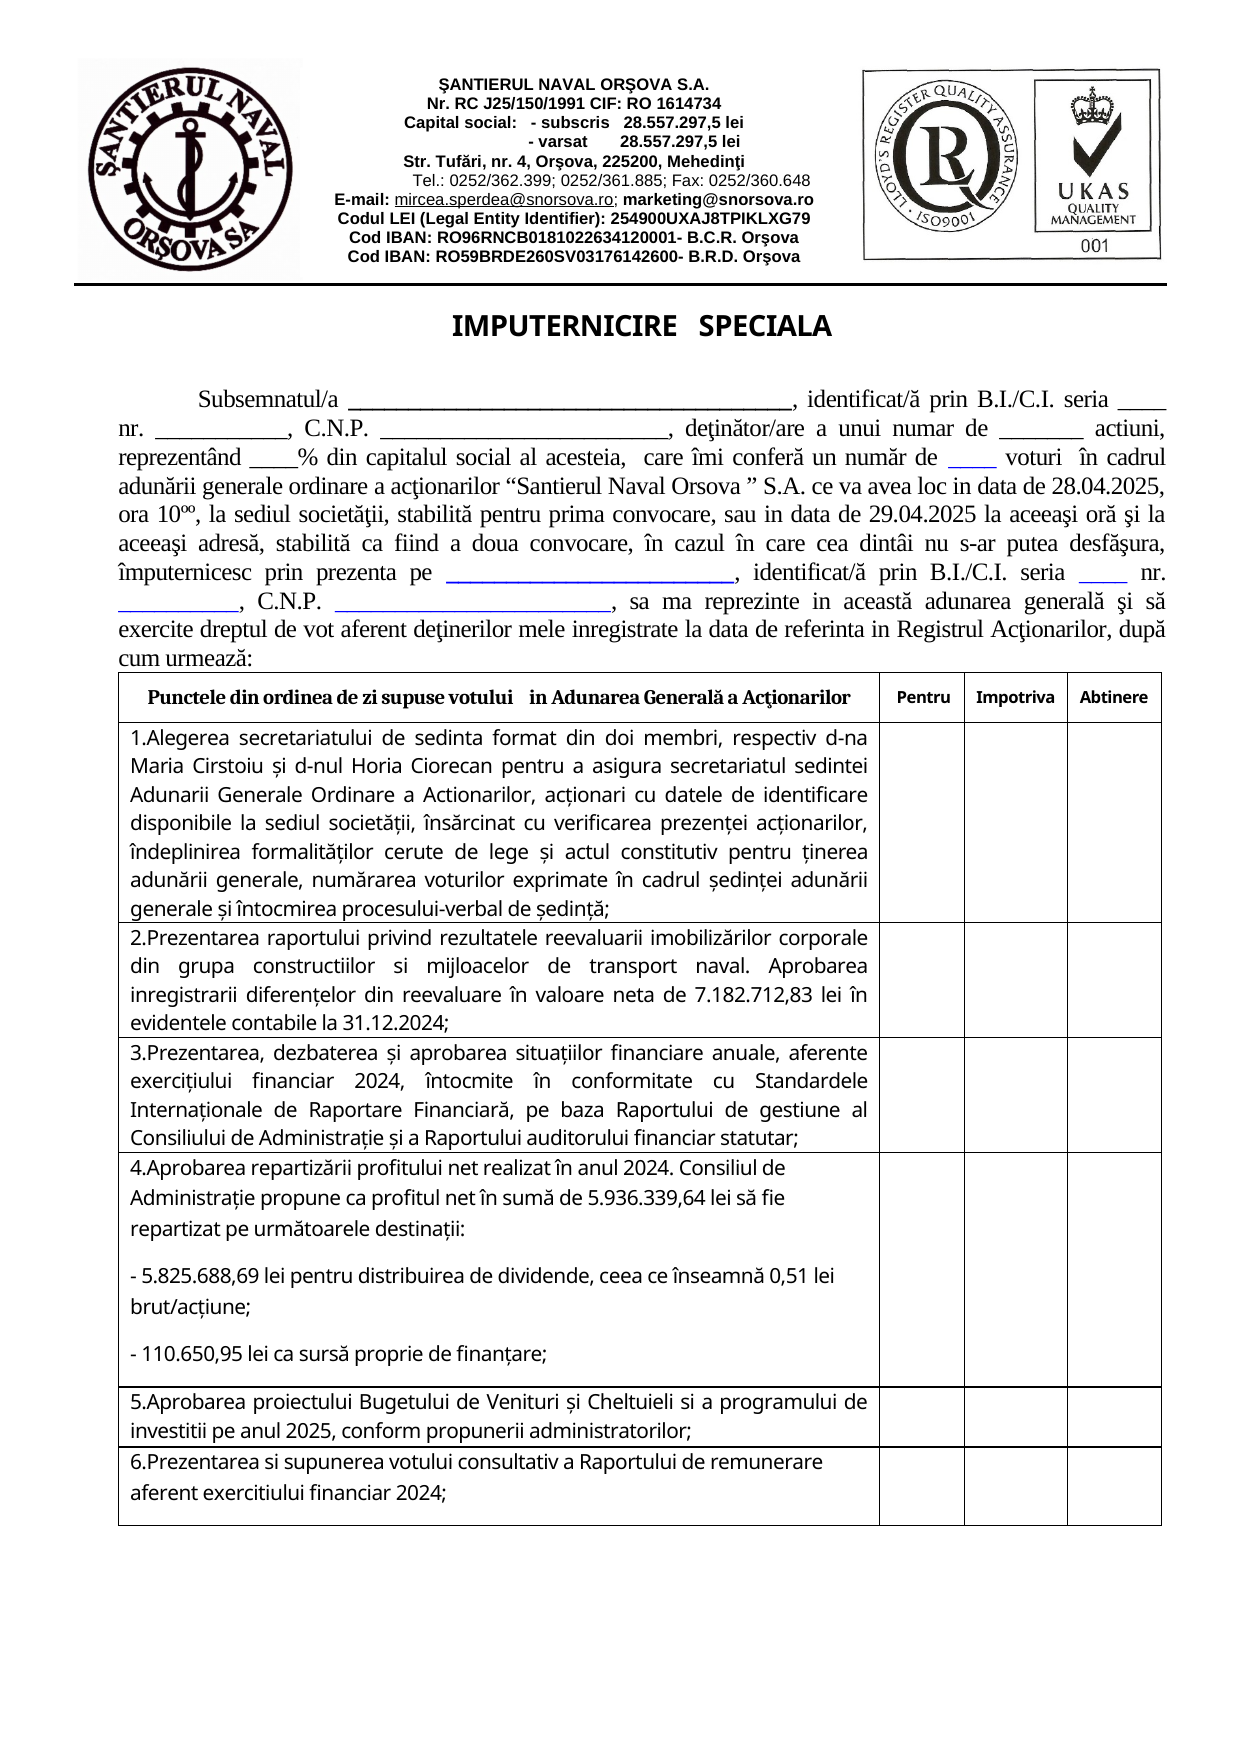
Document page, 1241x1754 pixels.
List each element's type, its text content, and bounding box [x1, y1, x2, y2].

table_cell [1068, 1388, 1161, 1446]
table_cell [965, 723, 1067, 922]
table_cell 1.Alegerea secretariatului de sedinta format din doi membri, respectiv d-na Maria Cirstoiu și d-nul Horia Ciorecan pentru a asigura secretariatul sedintei Adunarii Generale Ordinare a Actionarilor, acţionari cu datele de identificare disponibile la sediul societăţii, însărcinat cu verificarea prezenţei acţionarilor, îndeplinirea formalităţilor cerute de lege şi actul constitutiv pentru ţinerea adunării generale, numărarea voturilor exprimate în cadrul şedinţei adunării generale şi întocmirea procesului-verbal de şedinţă; [119, 723, 879, 922]
table_header Pentru [880, 673, 964, 722]
table_header Punctele din ordinea de zi supuse votului in Adunarea Generală a Acţionarilor [119, 673, 879, 722]
table_cell [880, 923, 964, 1037]
table_cell [965, 923, 1067, 1037]
table_cell [965, 1153, 1067, 1386]
table_cell [965, 1038, 1067, 1152]
table_cell 6.Prezentarea si supunerea votului consultativ a Raportului de remunerare aferent exercitiului financiar 2024; [119, 1448, 879, 1525]
table_cell [1068, 1038, 1161, 1152]
table_cell [965, 1388, 1067, 1446]
picture [78, 59, 303, 280]
table_cell [1068, 723, 1161, 922]
table_cell [1068, 923, 1161, 1037]
picture [839, 49, 1182, 273]
table_cell [880, 1038, 964, 1152]
table_cell 2.Prezentarea raportului privind rezultatele reevaluarii imobilizărilor corporale din grupa constructiilor si mijloacelor de transport naval. Aprobarea inregistrarii diferențelor din reevaluare în valoare neta de 7.182.712,83 lei în evidentele contabile la 31.12.2024; [119, 923, 879, 1037]
table_cell [880, 1448, 964, 1525]
table_cell 5.Aprobarea proiectului Bugetului de Venituri și Cheltuieli si a programului de investitii pe anul 2025, conform propunerii administratorilor; [119, 1388, 879, 1446]
table_cell [1068, 1448, 1161, 1525]
table_header Impotriva [965, 673, 1067, 722]
table_cell [880, 1388, 964, 1446]
table_cell 3.Prezentarea, dezbaterea şi aprobarea situaţiilor financiare anuale, aferente exercițiului financiar 2024, întocmite în conformitate cu Standardele Internaționale de Raportare Financiară, pe baza Raportului de gestiune al Consiliului de Administraţie şi a Raportului auditorului financiar statutar; [119, 1038, 879, 1152]
text IMPUTERNICIRE SPECIALA [118, 305, 1167, 345]
table_cell [880, 723, 964, 922]
table_cell [880, 1153, 964, 1386]
text Subsemnatul/a _____________________________________, identificat/ă prin B.I./C.I. seria ____ nr. ___________, C.N.P. ________________________, deţinător/are a unui numar de _______ actiuni, reprezentând ____% din capitalul social al acesteia, care îmi conferă un număr de ____ voturi în cadrul adunării generale ordinare a acţionarilor “Santierul Naval Orsova ” S.A. ce va avea loc in data de 28.04.2025, ora 10ºº, la sediul societăţii, stabilită pentru prima convocare, sau in data de 29.04.2025 la aceeaşi oră şi la aceeaşi adresă, stabilită ca fiind a doua convocare, în cazul în care cea dintâi nu s-ar putea desfăşura, împuternicesc prin prezenta pe ________________________, identificat/ă prin B.I./C.I. seria ____ nr. __________, C.N.P. _______________________, sa ma reprezinte in această adunarea generală şi să exercite dreptul de vot aferent deţinerilor mele inregistrate la data de referinta in Registrul Acţionarilor, după cum urmează: [118, 384, 1167, 672]
table_cell [1068, 1153, 1161, 1386]
table_cell [965, 1448, 1067, 1525]
table_cell 4.Aprobarea repartizării profitului net realizat în anul 2024. Consiliul de Administrație propune ca profitul net în sumă de 5.936.339,64 lei să fie repartizat pe următoarele destinații: - 5.825.688,69 lei pentru distribuirea de dividende, ceea ce înseamnă 0,51 lei brut/acțiune; - 110.650,95 lei ca sursă proprie de finanțare; [119, 1153, 879, 1386]
table_header Abtinere [1068, 673, 1161, 722]
